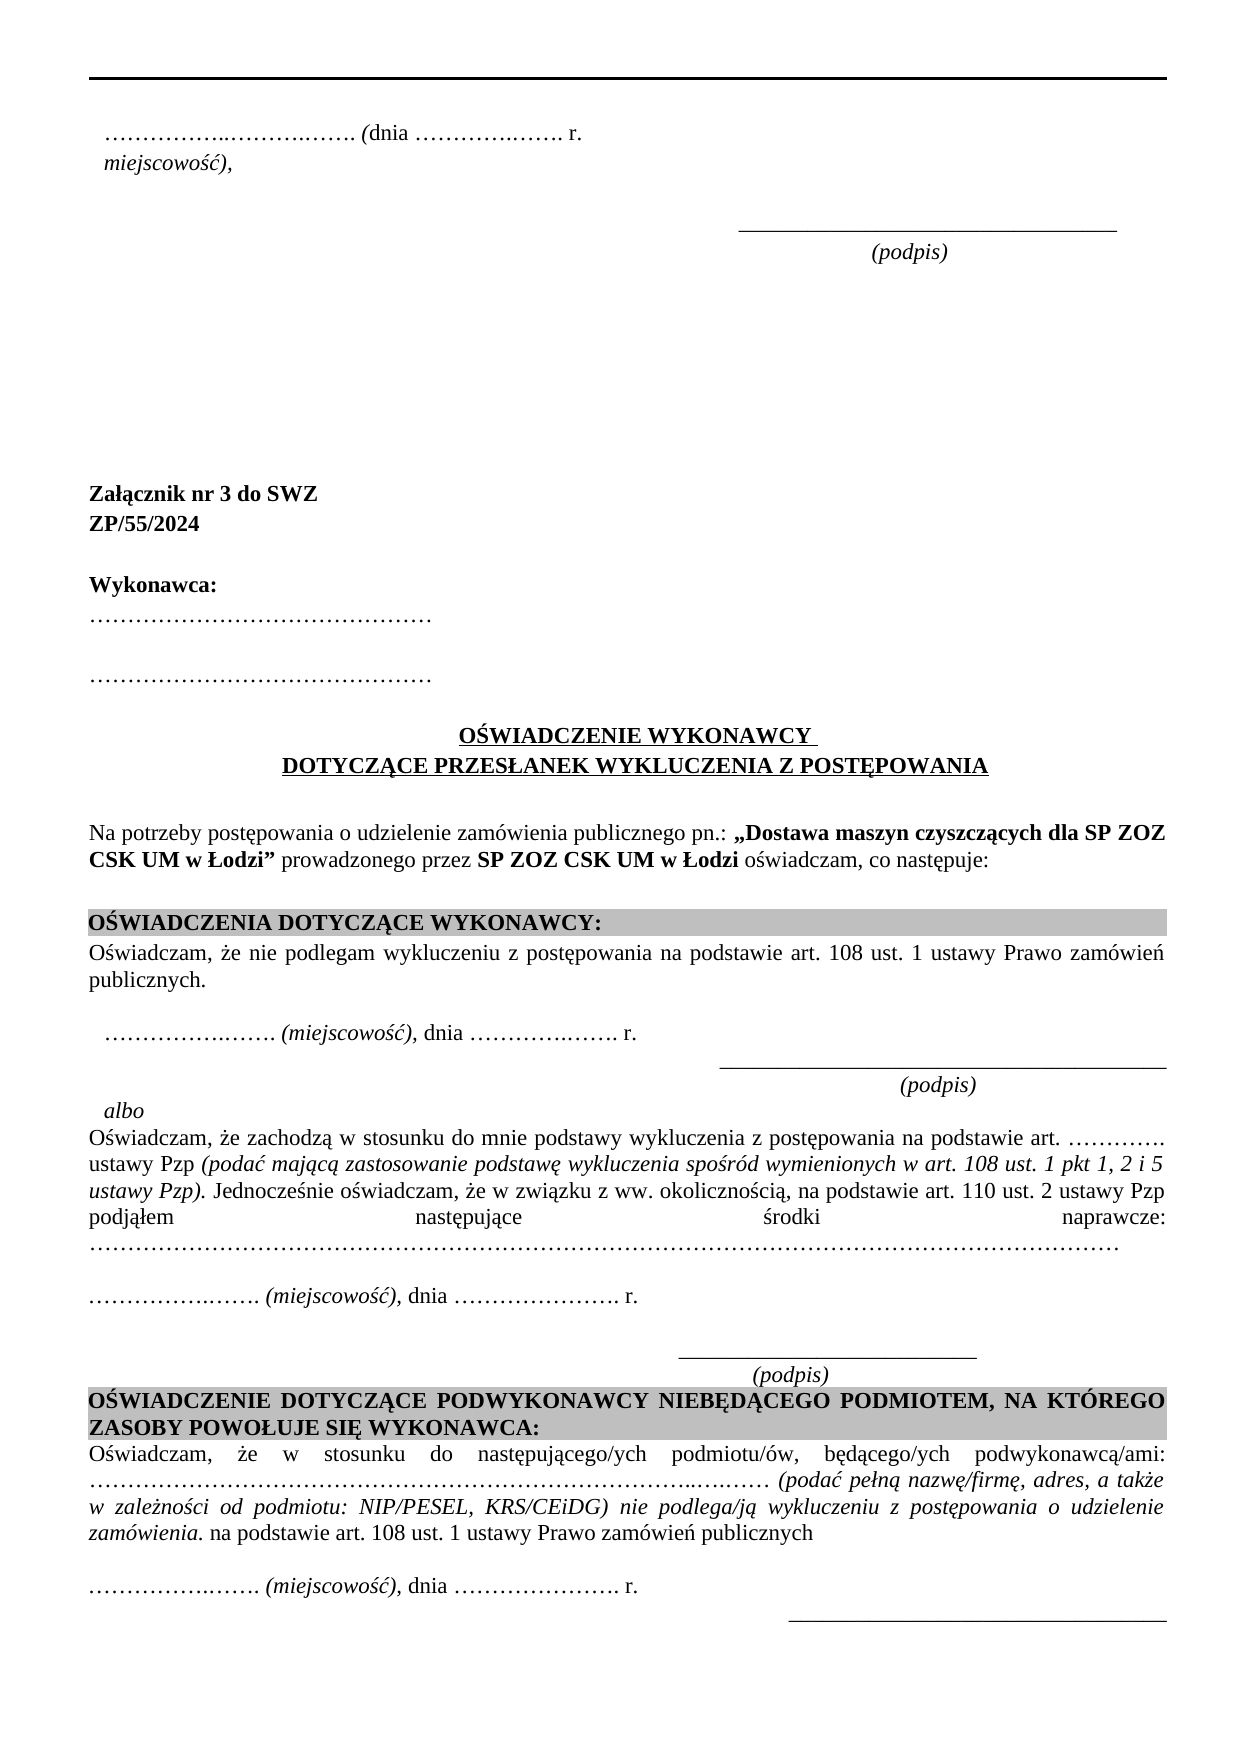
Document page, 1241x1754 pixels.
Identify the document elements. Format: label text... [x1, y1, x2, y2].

text Oświadczam, że zachodzą w stosunku do mnie podstawy wykluczenia z postępowania na podstawie art. …………. ustawy Pzp (podać mającą zastosowanie podstawę wykluczenia spośród wymienionych w art. 108 ust. 1 pkt 1, 2 i 5 ustawy Pzp). Jednocześnie oświadczam, że w związku z ww. okolicznością, na podstawie art. 110 ust. 2 ustawy Pzp podjąłem następujące środki naprawcze: ……………………………………………………………………………………………………………………… [89, 1124, 1167, 1256]
text …………….……. (miejscowość), dnia …………………. r. [88, 1282, 1167, 1308]
text _______________________________________ [103, 1045, 1167, 1071]
text OŚWIADCZENIE DOTYCZĄCE PODWYKONAWCY NIEBĘDĄCEGO PODMIOTEM, NA KTÓREGO ZASOBY POWOŁUJE SIĘ WYKONAWCA: [88, 1387, 1167, 1440]
text (podpis) [826, 1071, 1167, 1098]
text OŚWIADCZENIA DOTYCZĄCE WYKONAWCY: [88, 909, 1167, 936]
text ZP/55/2024 [89, 510, 1167, 537]
text ……………………………………… [89, 601, 546, 627]
text (podpis) [679, 1361, 1167, 1387]
text Wykonawca: [89, 571, 1167, 597]
text Oświadczam, że nie podlegam wykluczeniu z postępowania na podstawie art. 108 ust. 1 ustawy Prawo zamówień publicznych. [89, 939, 1167, 992]
text Na potrzeby postępowania o udzielenie zamówienia publicznego pn.: „Dostawa maszyn czyszczących dla SP ZOZ CSK UM w Łodzi” prowadzonego przez SP ZOZ CSK UM w Łodzi oświadczam, co następuje: [89, 819, 1167, 872]
text Załącznik nr 3 do SWZ [89, 480, 1167, 506]
text _________________________________ [739, 208, 1167, 234]
text OŚWIADCZENIE WYKONAWCY [103, 722, 1167, 748]
text __________________________ [88, 1335, 1167, 1361]
text ……………..……….……. (dnia ………….……. r. [103, 118, 1167, 145]
text …………….……. (miejscowość), dnia ………….……. r. [103, 1018, 1167, 1045]
text ……………………………………… [89, 661, 546, 688]
text miejscowość), [103, 149, 1167, 175]
text (podpis) [799, 238, 1167, 265]
text Oświadczam, że w stosunku do następującego/ych podmiotu/ów, będącego/ych podwykonawcą/ami: ……………………………………………………………………..….…… (podać pełną nazwę/firmę, adres, a także w zależności od podmiotu: NIP/PESEL, KRS/CEiDG) nie podlega/ją wykluczeniu z postępowania o udzielenie zamówienia. na podstawie art. 108 ust. 1 ustawy Prawo zamówień publicznych [89, 1440, 1167, 1546]
text DOTYCZĄCE PRZESŁANEK WYKLUCZENIA Z POSTĘPOWANIA [103, 752, 1167, 778]
text _________________________________ [88, 1598, 1167, 1625]
text …………….……. (miejscowość), dnia …………………. r. [88, 1572, 1167, 1598]
text albo [103, 1098, 1167, 1124]
